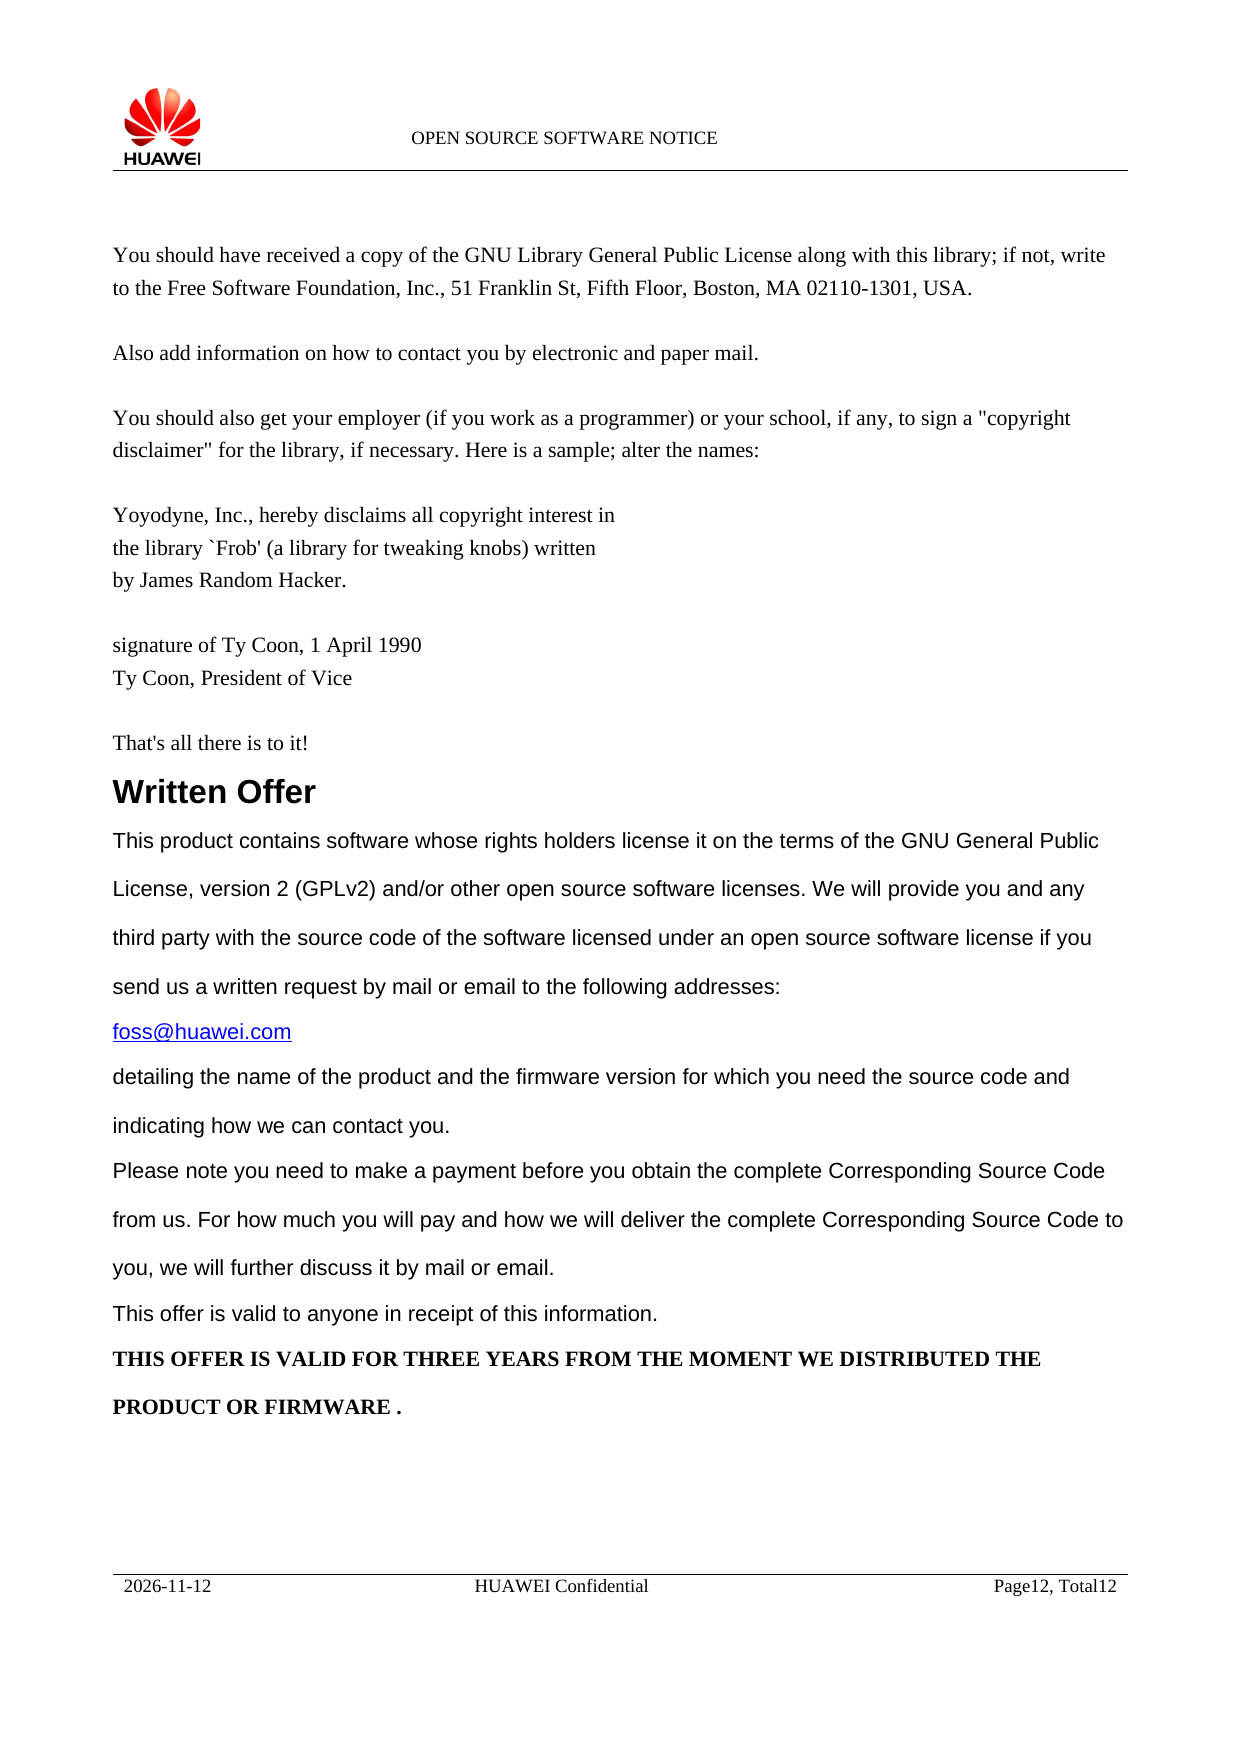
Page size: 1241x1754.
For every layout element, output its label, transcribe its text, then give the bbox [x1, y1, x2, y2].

text detailing the name of the product and the firmware version for which you need the source code and indicating how we can contact you. [112, 1060, 1128, 1142]
text foss@huawei.com [112, 1015, 1128, 1048]
text Please note you need to make a payment before you obtain the complete Corresponding Source Code from us. For how much you will pay and how we will deliver the complete Corresponding Source Code to you, we will further discuss it by mail or email. [112, 1154, 1128, 1284]
text This offer is valid for three years from the moment we distributed the product or firmware . [112, 1342, 1128, 1423]
picture [124, 88, 201, 165]
text This offer is valid to anyone in receipt of this information. [112, 1297, 1128, 1329]
text Written Offer [112, 759, 1128, 824]
text This product contains software whose rights holders license it on the terms of the GNU General Public License, version 2 (GPLv2) and/or other open source software licenses. We will provide you and any third party with the source code of the software licensed under an open source software license if you send us a written request by mail or email to the following addresses: [112, 824, 1128, 1003]
